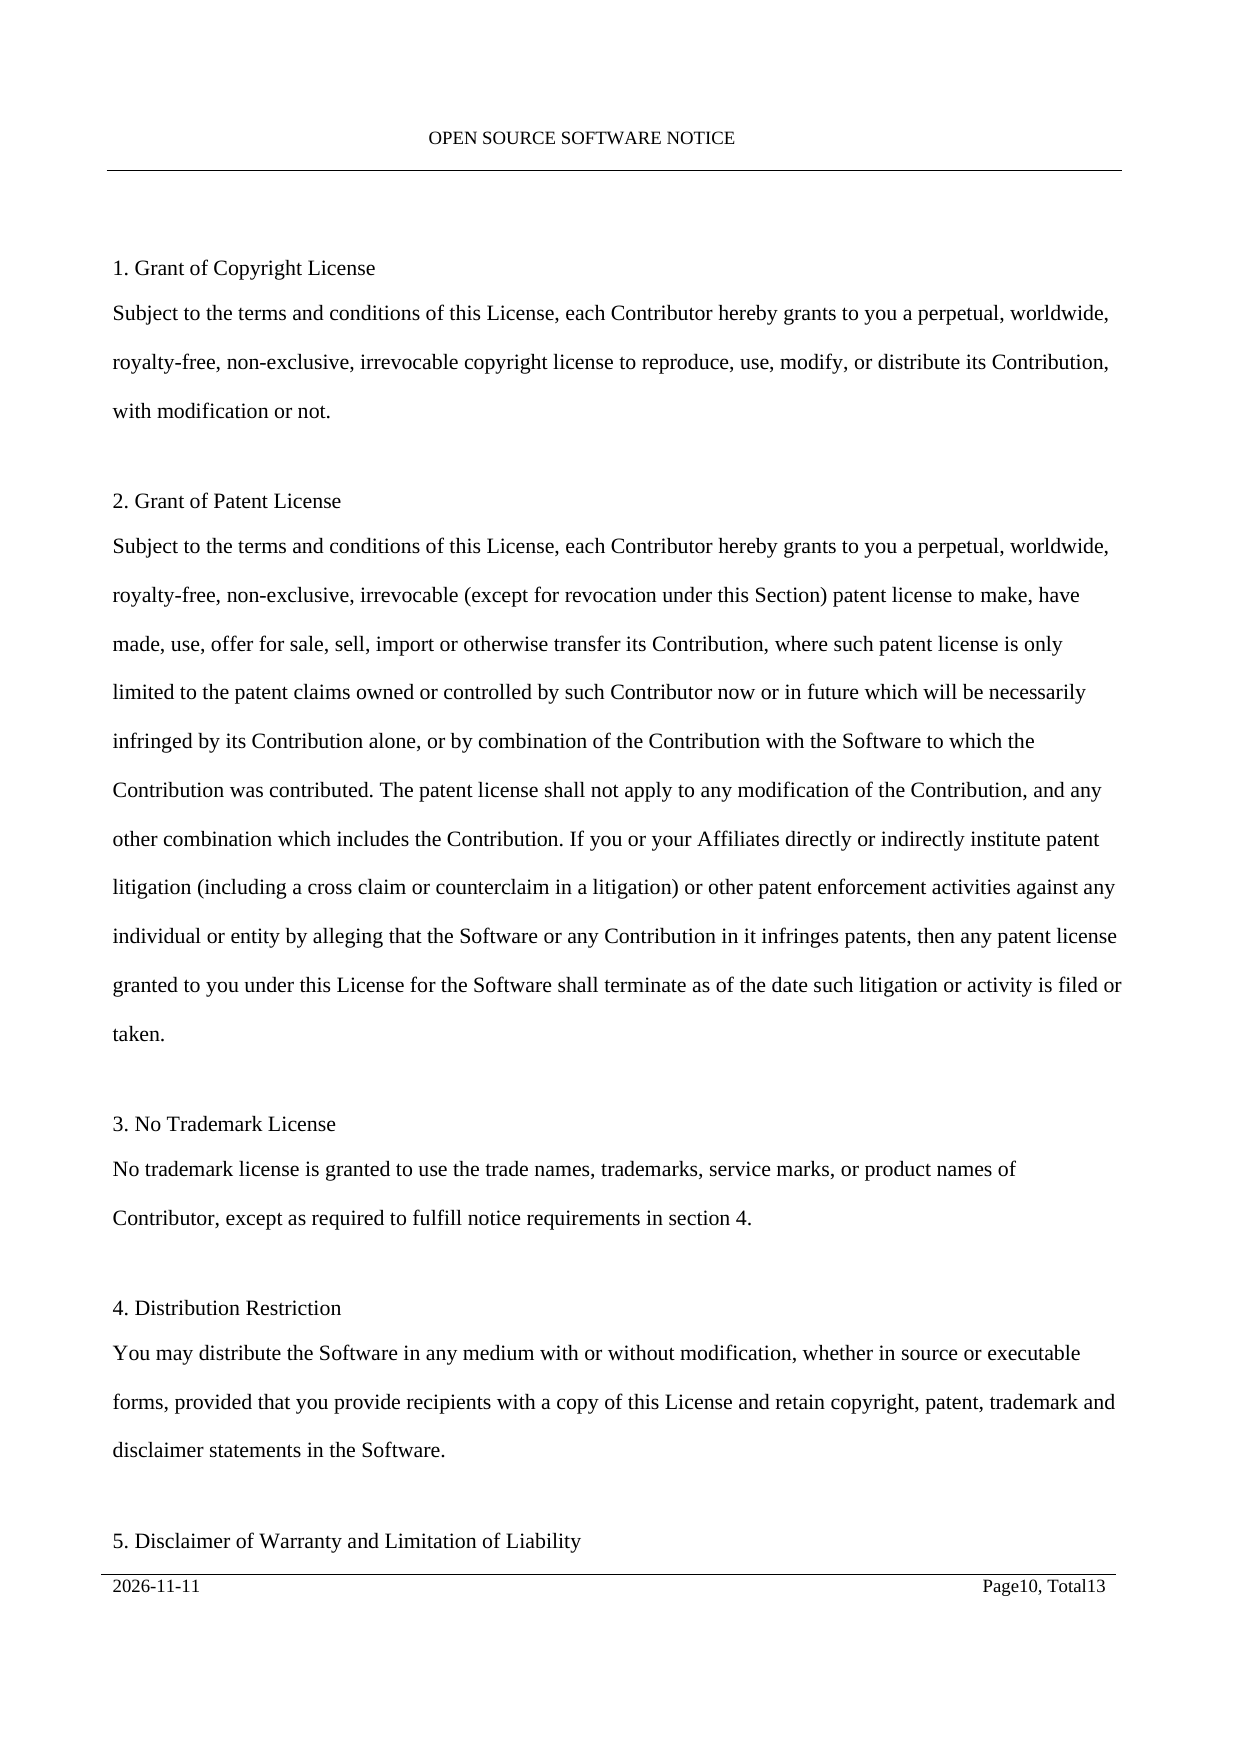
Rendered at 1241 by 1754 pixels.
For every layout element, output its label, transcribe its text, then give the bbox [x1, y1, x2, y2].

text 5. Disclaimer of Warranty and Limitation of Liability [112, 1524, 1128, 1556]
text 2. Grant of Patent License [112, 484, 1128, 517]
text You may distribute the Software in any medium with or without modification, whether in source or executable forms, provided that you provide recipients with a copy of this License and retain copyright, patent, trademark and disclaimer statements in the Software. [112, 1336, 1128, 1466]
text 3. No Trademark License [112, 1107, 1128, 1139]
text Subject to the terms and conditions of this License, each Contributor hereby grants to you a perpetual, worldwide, royalty-free, non-exclusive, irrevocable copyright license to reproduce, use, modify, or distribute its Contribution, with modification or not. [112, 297, 1128, 427]
text 1. Grant of Copyright License [112, 251, 1128, 284]
text 4. Distribution Restriction [112, 1291, 1128, 1324]
text Subject to the terms and conditions of this License, each Contributor hereby grants to you a perpetual, worldwide, royalty-free, non-exclusive, irrevocable (except for revocation under this Section) patent license to make, have made, use, offer for sale, sell, import or otherwise transfer its Contribution, where such patent license is only limited to the patent claims owned or controlled by such Contributor now or in future which will be necessarily infringed by its Contribution alone, or by combination of the Contribution with the Software to which the Contribution was contributed. The patent license shall not apply to any modification of the Contribution, and any other combination which includes the Contribution. If you or your Affiliates directly or indirectly institute patent litigation (including a cross claim or counterclaim in a litigation) or other patent enforcement activities against any individual or entity by alleging that the Software or any Contribution in it infringes patents, then any patent license granted to you under this License for the Software shall terminate as of the date such litigation or activity is filed or taken. [112, 529, 1128, 1049]
text No trademark license is granted to use the trade names, trademarks, service marks, or product names of Contributor, except as required to fulfill notice requirements in section 4. [112, 1152, 1128, 1233]
